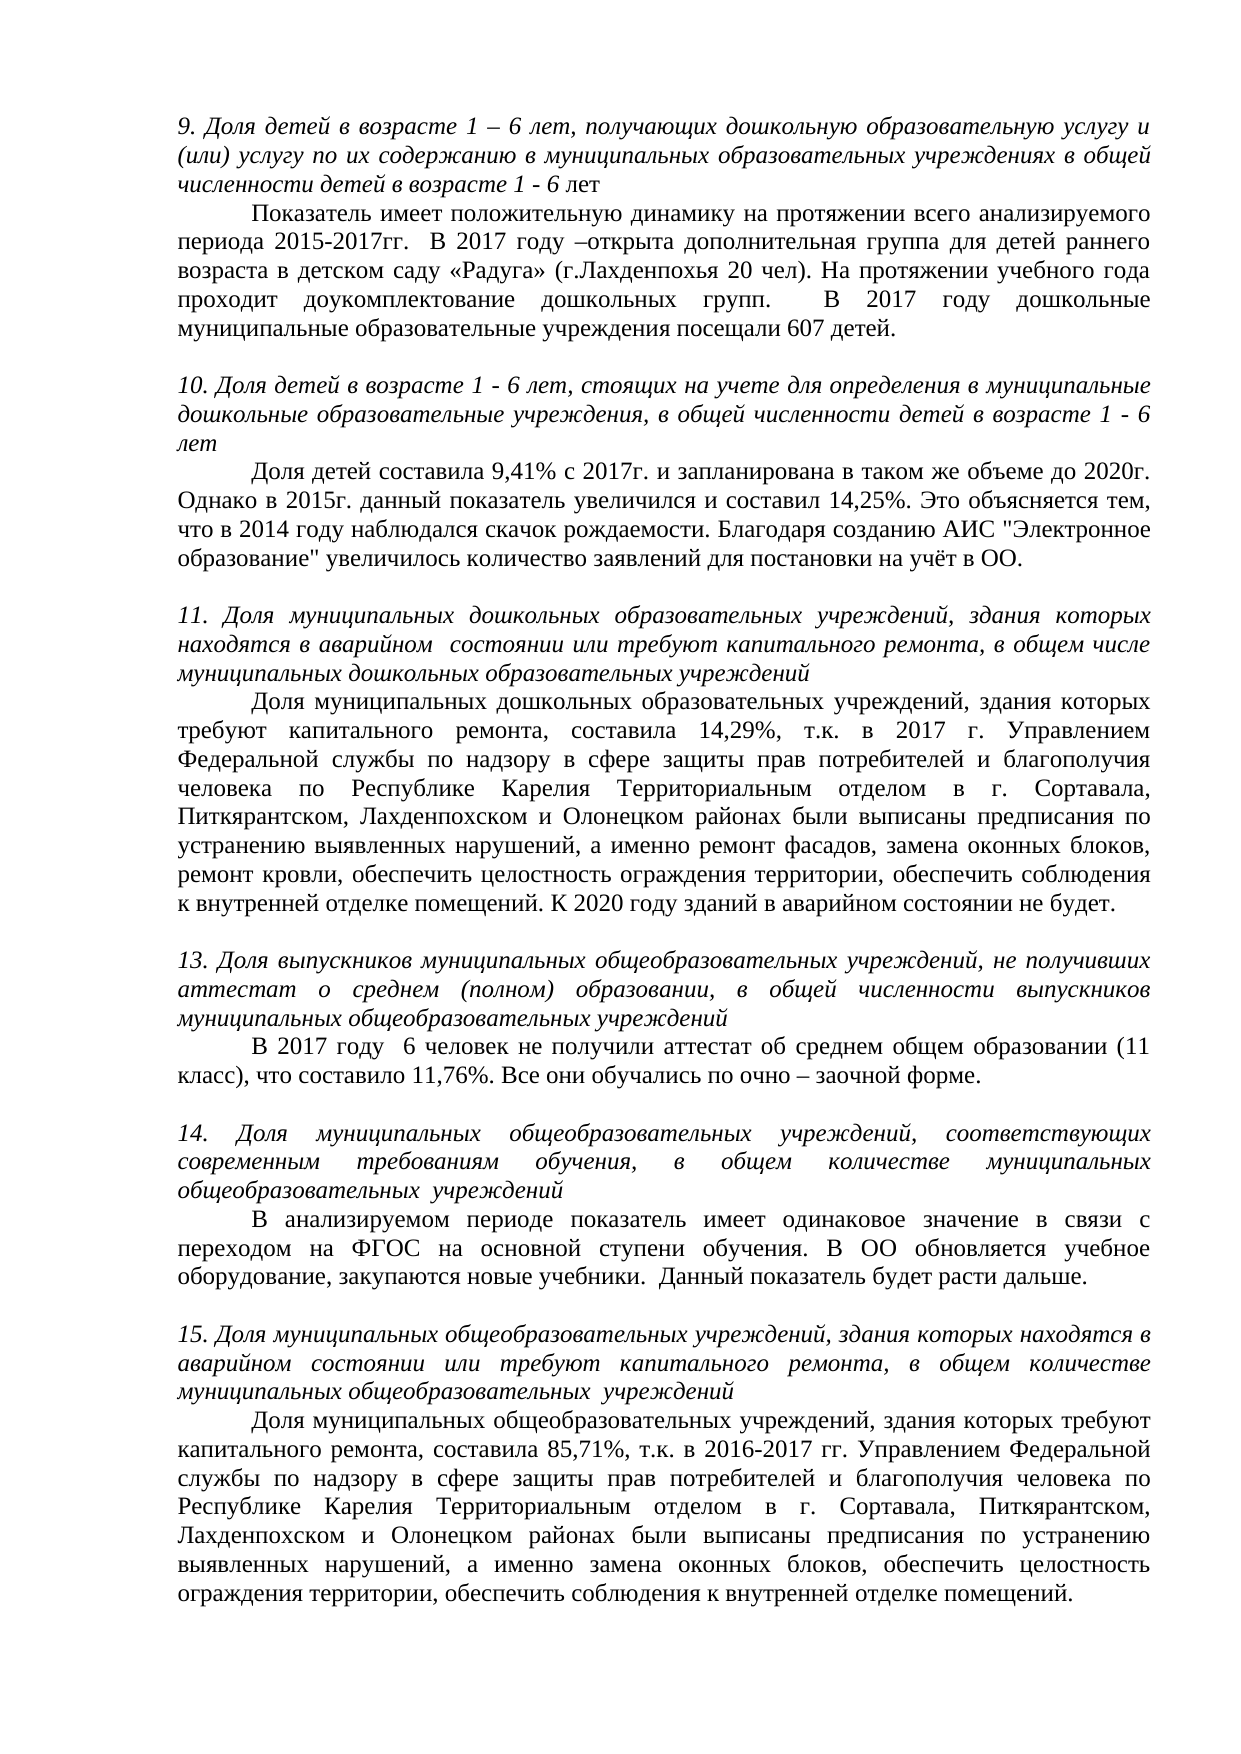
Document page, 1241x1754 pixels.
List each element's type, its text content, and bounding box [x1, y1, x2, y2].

text 14. Доля муниципальных общеобразовательных учреждений, соответствующих современным требованиям обучения, в общем количестве муниципальных общеобразовательных учреждений [177, 1118, 1152, 1204]
text Показатель имеет положительную динамику на протяжении всего анализируемого периода 2015-2017гг. В 2017 году –открыта дополнительная группа для детей раннего возраста в детском саду «Радуга» (г.Лахденпохья 20 чел). На протяжении учебного года проходит доукомплектование дошкольных групп. В 2017 году дошкольные муниципальные образовательные учреждения посещали 607 детей. [177, 198, 1152, 341]
text Доля муниципальных общеобразовательных учреждений, здания которых требуют капитального ремонта, составила 85,71%, т.к. в 2016-2017 гг. Управлением Федеральной службы по надзору в сфере защиты прав потребителей и благополучия человека по Республике Карелия Территориальным отделом в г. Сортавала, Питкярантском, Лахденпохском и Олонецком районах были выписаны предписания по устранению выявленных нарушений, а именно замена оконных блоков, обеспечить целостность ограждения территории, обеспечить соблюдения к внутренней отделке помещений. [177, 1405, 1152, 1606]
text Доля детей составила 9,41% с 2017г. и запланирована в таком же объеме до 2020г. Однако в 2015г. данный показатель увеличился и составил 14,25%. Это объясняется тем, что в 2014 году наблюдался скачок рождаемости. Благодаря созданию АИС "Электронное образование" увеличилось количество заявлений для постановки на учёт в ОО. [177, 456, 1152, 571]
text В 2017 году 6 человек не получили аттестат об среднем общем образовании (11 класс), что составило 11,76%. Все они обучались по очно – заочной форме. [177, 1031, 1152, 1089]
text 10. Доля детей в возрасте 1 - 6 лет, стоящих на учете для определения в муниципальные дошкольные образовательные учреждения, в общей численности детей в возрасте 1 - 6 лет [177, 370, 1152, 456]
text Доля муниципальных дошкольных образовательных учреждений, здания которых требуют капитального ремонта, составила 14,29%, т.к. в 2017 г. Управлением Федеральной службы по надзору в сфере защиты прав потребителей и благополучия человека по Республике Карелия Территориальным отделом в г. Сортавала, Питкярантском, Лахденпохском и Олонецком районах были выписаны предписания по устранению выявленных нарушений, а именно ремонт фасадов, замена оконных блоков, ремонт кровли, обеспечить целостность ограждения территории, обеспечить соблюдения к внутренней отделке помещений. К 2020 году зданий в аварийном состоянии не будет. [177, 686, 1152, 916]
text 15. Доля муниципальных общеобразовательных учреждений, здания которых находятся в аварийном состоянии или требуют капитального ремонта, в общем количестве муниципальных общеобразовательных учреждений [177, 1319, 1152, 1405]
text 11. Доля муниципальных дошкольных образовательных учреждений, здания которых находятся в аварийном состоянии или требуют капитального ремонта, в общем числе муниципальных дошкольных образовательных учреждений [177, 600, 1152, 686]
text 9. Доля детей в возрасте 1 – 6 лет, получающих дошкольную образовательную услугу и (или) услугу по их содержанию в муниципальных образовательных учреждениях в общей численности детей в возрасте 1 - 6 лет [177, 111, 1152, 198]
text В анализируемом периоде показатель имеет одинаковое значение в связи с переходом на ФГОС на основной ступени обучения. В ОО обновляется учебное оборудование, закупаются новые учебники. Данный показатель будет расти дальше. [177, 1204, 1152, 1290]
text 13. Доля выпускников муниципальных общеобразовательных учреждений, не получивших аттестат о среднем (полном) образовании, в общей численности выпускников муниципальных общеобразовательных учреждений [177, 945, 1152, 1031]
